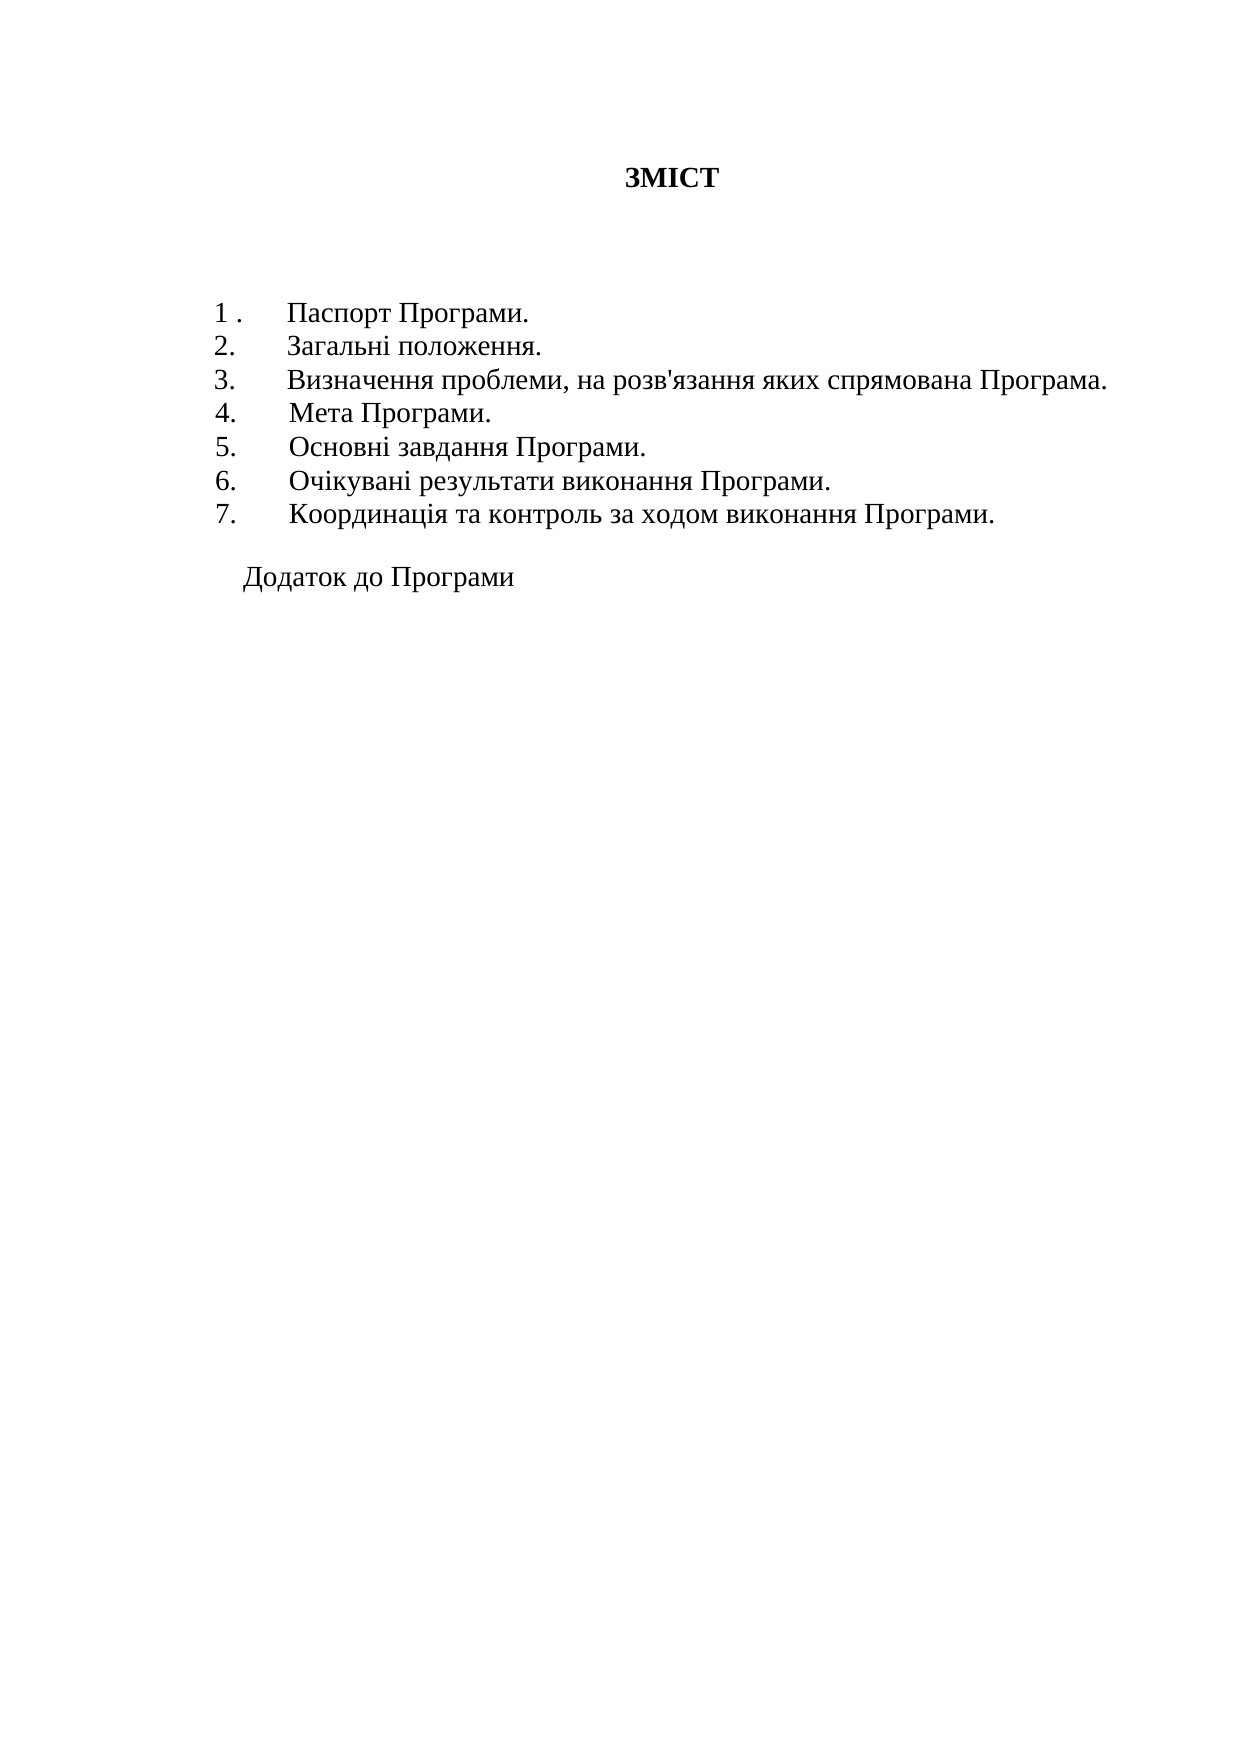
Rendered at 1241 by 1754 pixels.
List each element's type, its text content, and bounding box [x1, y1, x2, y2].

text Додаток до Програми [177, 561, 1167, 592]
text 3. Визначення проблеми, на розв'язання яких спрямована Програма. [177, 362, 1143, 396]
text ЗМІСТ [177, 160, 1167, 194]
text 2. Загальні положення. [177, 328, 1167, 362]
list Очікувані результати виконання Програми. [215, 463, 1167, 496]
list Координація та контроль за ходом виконання Програми. [215, 496, 1167, 530]
list Мета Програми. [215, 396, 1167, 429]
text 1 . Паспорт Програми. [177, 295, 1167, 328]
list Основні завдання Програми. [215, 429, 1167, 463]
